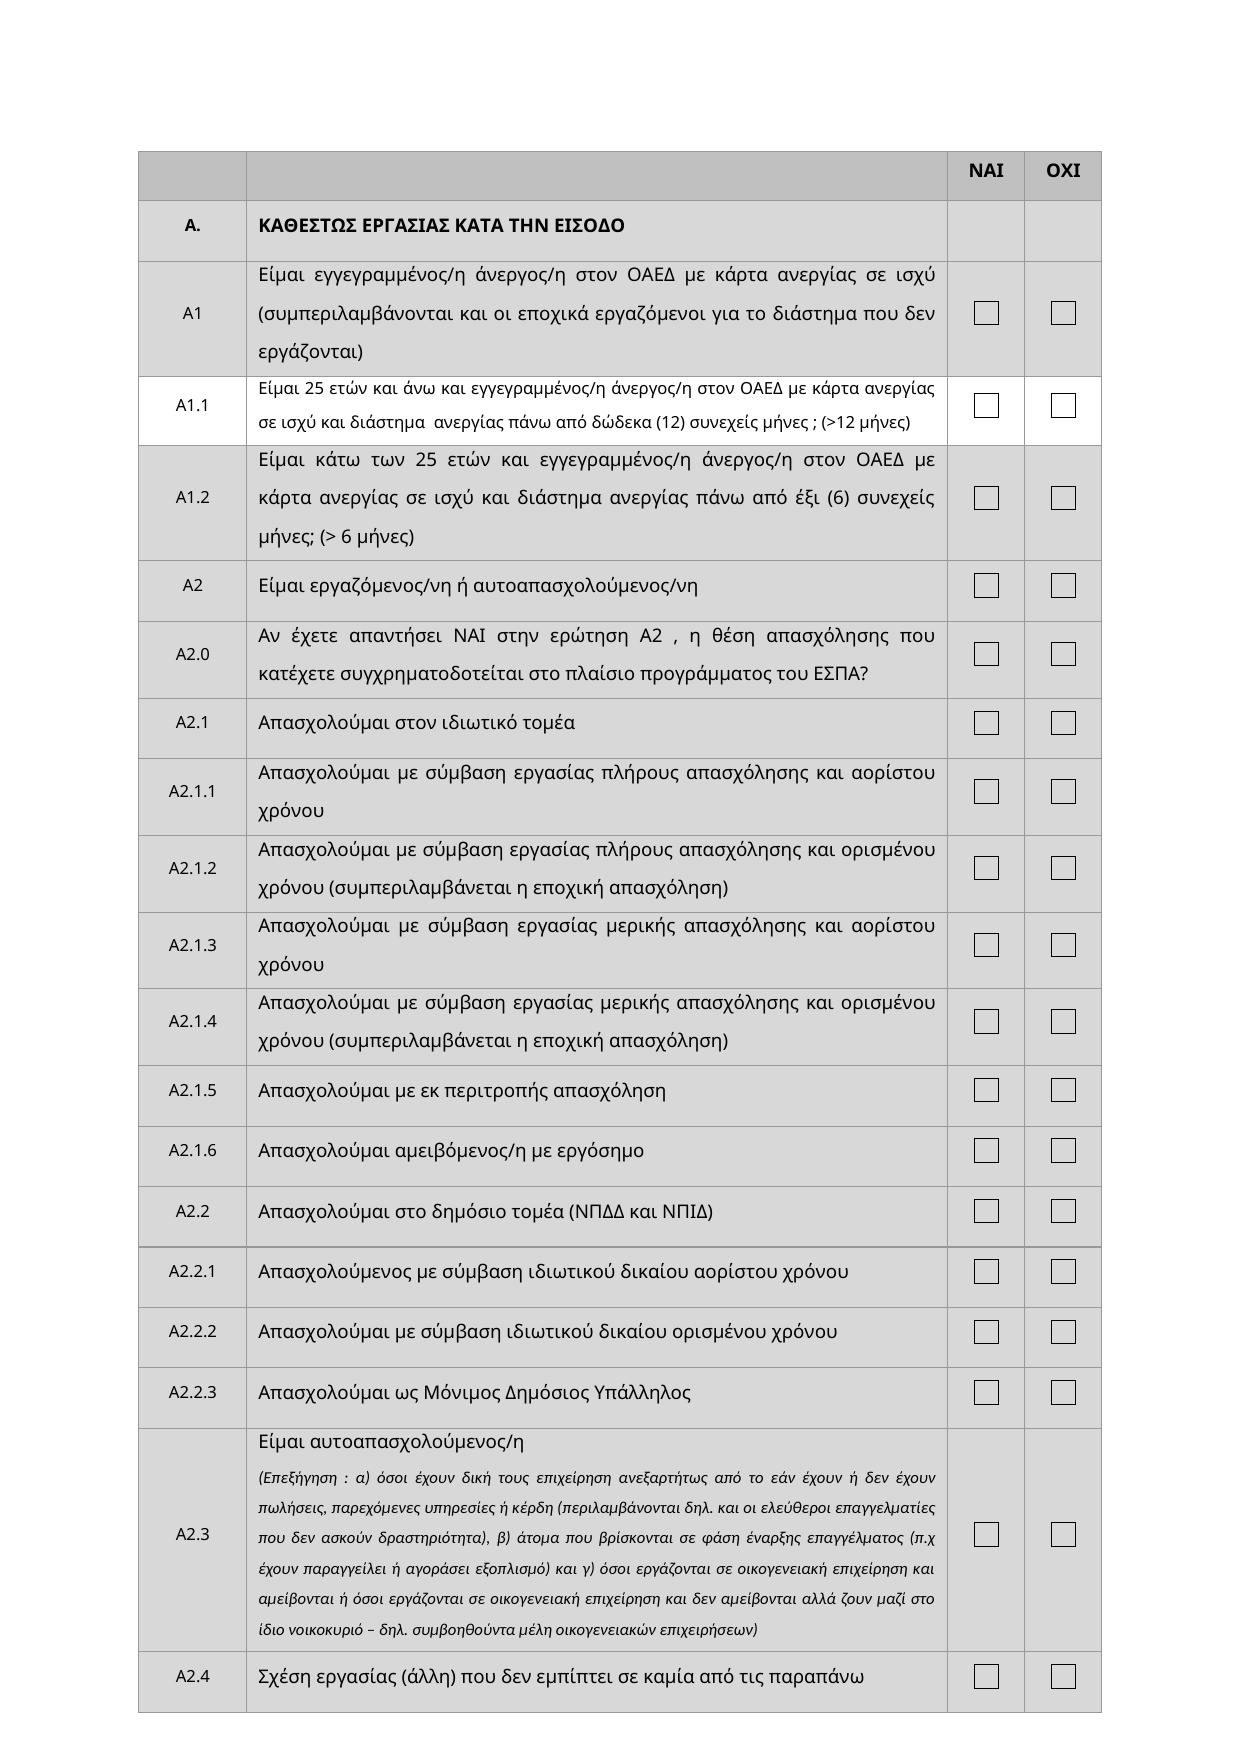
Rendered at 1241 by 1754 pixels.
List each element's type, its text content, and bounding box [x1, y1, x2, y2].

table_cell [948, 1248, 1024, 1307]
table_cell [1025, 446, 1101, 560]
table_cell [948, 262, 1024, 376]
table_cell [948, 201, 1024, 261]
table_cell [1025, 836, 1101, 912]
table_cell [1025, 1652, 1101, 1712]
table_cell Α2.1.3 [139, 913, 246, 988]
table_cell Απασχολούμαι με σύμβαση εργασίας μερικής απασχόλησης και αορίστου χρόνου [247, 913, 947, 988]
table_cell [948, 1308, 1024, 1367]
table_cell Α. [139, 201, 246, 261]
table_cell [948, 561, 1024, 621]
table_cell Α2 [139, 561, 246, 621]
table_cell [1025, 377, 1101, 445]
table_header ΝΑΙ [948, 152, 1024, 200]
table_cell [948, 836, 1024, 912]
table_cell Α1.1 [139, 377, 246, 445]
table_cell [1025, 201, 1101, 261]
table_cell Αν έχετε απαντήσει ΝΑΙ στην ερώτηση Α2 , η θέση απασχόλησης που κατέχετε συγχρηματοδοτείται στο πλαίσιο προγράμματος του ΕΣΠΑ? [247, 622, 947, 698]
table_cell Α2.2.2 [139, 1308, 246, 1367]
table_cell [948, 759, 1024, 835]
table_cell Α1 [139, 262, 246, 376]
table_cell Α2.0 [139, 622, 246, 698]
table_cell [948, 1368, 1024, 1428]
table_cell [1025, 1066, 1101, 1126]
table_cell [1025, 1429, 1101, 1651]
table_cell Απασχολούμαι ως Μόνιμος Δημόσιος Υπάλληλος [247, 1368, 947, 1428]
table_cell [948, 1066, 1024, 1126]
table_cell [1025, 1368, 1101, 1428]
table_cell [948, 913, 1024, 988]
table_cell Είμαι κάτω των 25 ετών και εγγεγραμμένος/η άνεργος/η στον ΟΑΕΔ με κάρτα ανεργίας σε ισχύ και διάστημα ανεργίας πάνω από έξι (6) συνεχείς μήνες; (> 6 μήνες) [247, 446, 947, 560]
table_cell Α2.1 [139, 699, 246, 758]
table_cell Απασχολούμαι με σύμβαση ιδιωτικού δικαίου ορισμένου χρόνου [247, 1308, 947, 1367]
table_cell Απασχολούμαι στον ιδιωτικό τομέα [247, 699, 947, 758]
table_cell [948, 989, 1024, 1065]
table_cell [1025, 1308, 1101, 1367]
table_cell Είμαι εγγεγραμμένος/η άνεργος/η στον ΟΑΕΔ με κάρτα ανεργίας σε ισχύ (συμπεριλαμβάνονται και οι εποχικά εργαζόμενοι για το διάστημα που δεν εργάζονται) [247, 262, 947, 376]
table_cell Α2.1.5 [139, 1066, 246, 1126]
table_cell Απασχολούμαι με εκ περιτροπής απασχόληση [247, 1066, 947, 1126]
table_cell [948, 622, 1024, 698]
table_cell Α2.4 [139, 1652, 246, 1712]
table_cell Απασχολούμαι με σύμβαση εργασίας πλήρους απασχόλησης και ορισμένου χρόνου (συμπεριλαμβάνεται η εποχική απασχόληση) [247, 836, 947, 912]
table_cell [948, 1652, 1024, 1712]
table_cell [948, 1127, 1024, 1186]
table_cell Απασχολούμαι με σύμβαση εργασίας πλήρους απασχόλησης και αορίστου χρόνου [247, 759, 947, 835]
table_cell [948, 377, 1024, 445]
table_header [247, 152, 947, 200]
table_cell [1025, 561, 1101, 621]
table_cell Σχέση εργασίας (άλλη) που δεν εμπίπτει σε καμία από τις παραπάνω [247, 1652, 947, 1712]
table_header ΟΧΙ [1025, 152, 1101, 200]
table_cell Απασχολούμαι αμειβόμενος/η με εργόσημο [247, 1127, 947, 1186]
table_cell [948, 446, 1024, 560]
table_cell [1025, 989, 1101, 1065]
table_cell [1025, 699, 1101, 758]
table_cell Είμαι 25 ετών και άνω και εγγεγραμμένος/η άνεργος/η στον ΟΑΕΔ με κάρτα ανεργίας σε ισχύ και διάστημα ανεργίας πάνω από δώδεκα (12) συνεχείς μήνες ; (>12 μήνες) [247, 377, 947, 445]
table_cell [1025, 759, 1101, 835]
table_cell [1025, 622, 1101, 698]
table_cell Α1.2 [139, 446, 246, 560]
table_cell Α2.1.6 [139, 1127, 246, 1186]
table_cell [1025, 1248, 1101, 1307]
table_cell Είμαι αυτοαπασχολούμενος/η (Επεξήγηση : α) όσοι έχουν δική τους επιχείρηση ανεξαρτήτως από το εάν έχουν ή δεν έχουν πωλήσεις, παρεχόμενες υπηρεσίες ή κέρδη (περιλαμβάνονται δηλ. και οι ελεύθεροι επαγγελματίες που δεν ασκούν δραστηριότητα), β) άτομα που βρίσκονται σε φάση έναρξης επαγγέλματος (π.χ έχουν παραγγείλει ή αγοράσει εξοπλισμό) και γ) όσοι εργάζονται σε οικογενειακή επιχείρηση και αμείβονται ή όσοι εργάζονται σε οικογενειακή επιχείρηση και δεν αμείβονται αλλά ζουν μαζί στο ίδιο νοικοκυριό – δηλ. συμβοηθούντα μέλη οικογενειακών επιχειρήσεων) [247, 1429, 947, 1651]
table_cell ΚΑΘΕΣΤΩΣ ΕΡΓΑΣΙΑΣ ΚΑΤΑ ΤΗΝ ΕΙΣΟΔΟ [247, 201, 947, 261]
table_cell Α2.2 [139, 1187, 246, 1246]
table_cell Είμαι εργαζόμενος/νη ή αυτοαπασχολούμενος/νη [247, 561, 947, 621]
table_cell [1025, 913, 1101, 988]
table_cell [1025, 1127, 1101, 1186]
table_cell [1025, 1187, 1101, 1246]
table_header [139, 152, 246, 200]
table_cell Απασχολούμενος με σύμβαση ιδιωτικού δικαίου αορίστου χρόνου [247, 1248, 947, 1307]
table_cell Απασχολούμαι με σύμβαση εργασίας μερικής απασχόλησης και ορισμένου χρόνου (συμπεριλαμβάνεται η εποχική απασχόληση) [247, 989, 947, 1065]
table_cell [948, 1429, 1024, 1651]
table_cell Απασχολούμαι στο δημόσιο τομέα (ΝΠΔΔ και ΝΠΙΔ) [247, 1187, 947, 1246]
table_cell Α2.1.1 [139, 759, 246, 835]
table_cell Α2.3 [139, 1429, 246, 1651]
table_cell [1025, 262, 1101, 376]
table_cell Α2.2.1 [139, 1248, 246, 1307]
table_cell [948, 1187, 1024, 1246]
table_cell Α2.1.4 [139, 989, 246, 1065]
table_cell Α2.1.2 [139, 836, 246, 912]
table_cell [948, 699, 1024, 758]
table_cell Α2.2.3 [139, 1368, 246, 1428]
